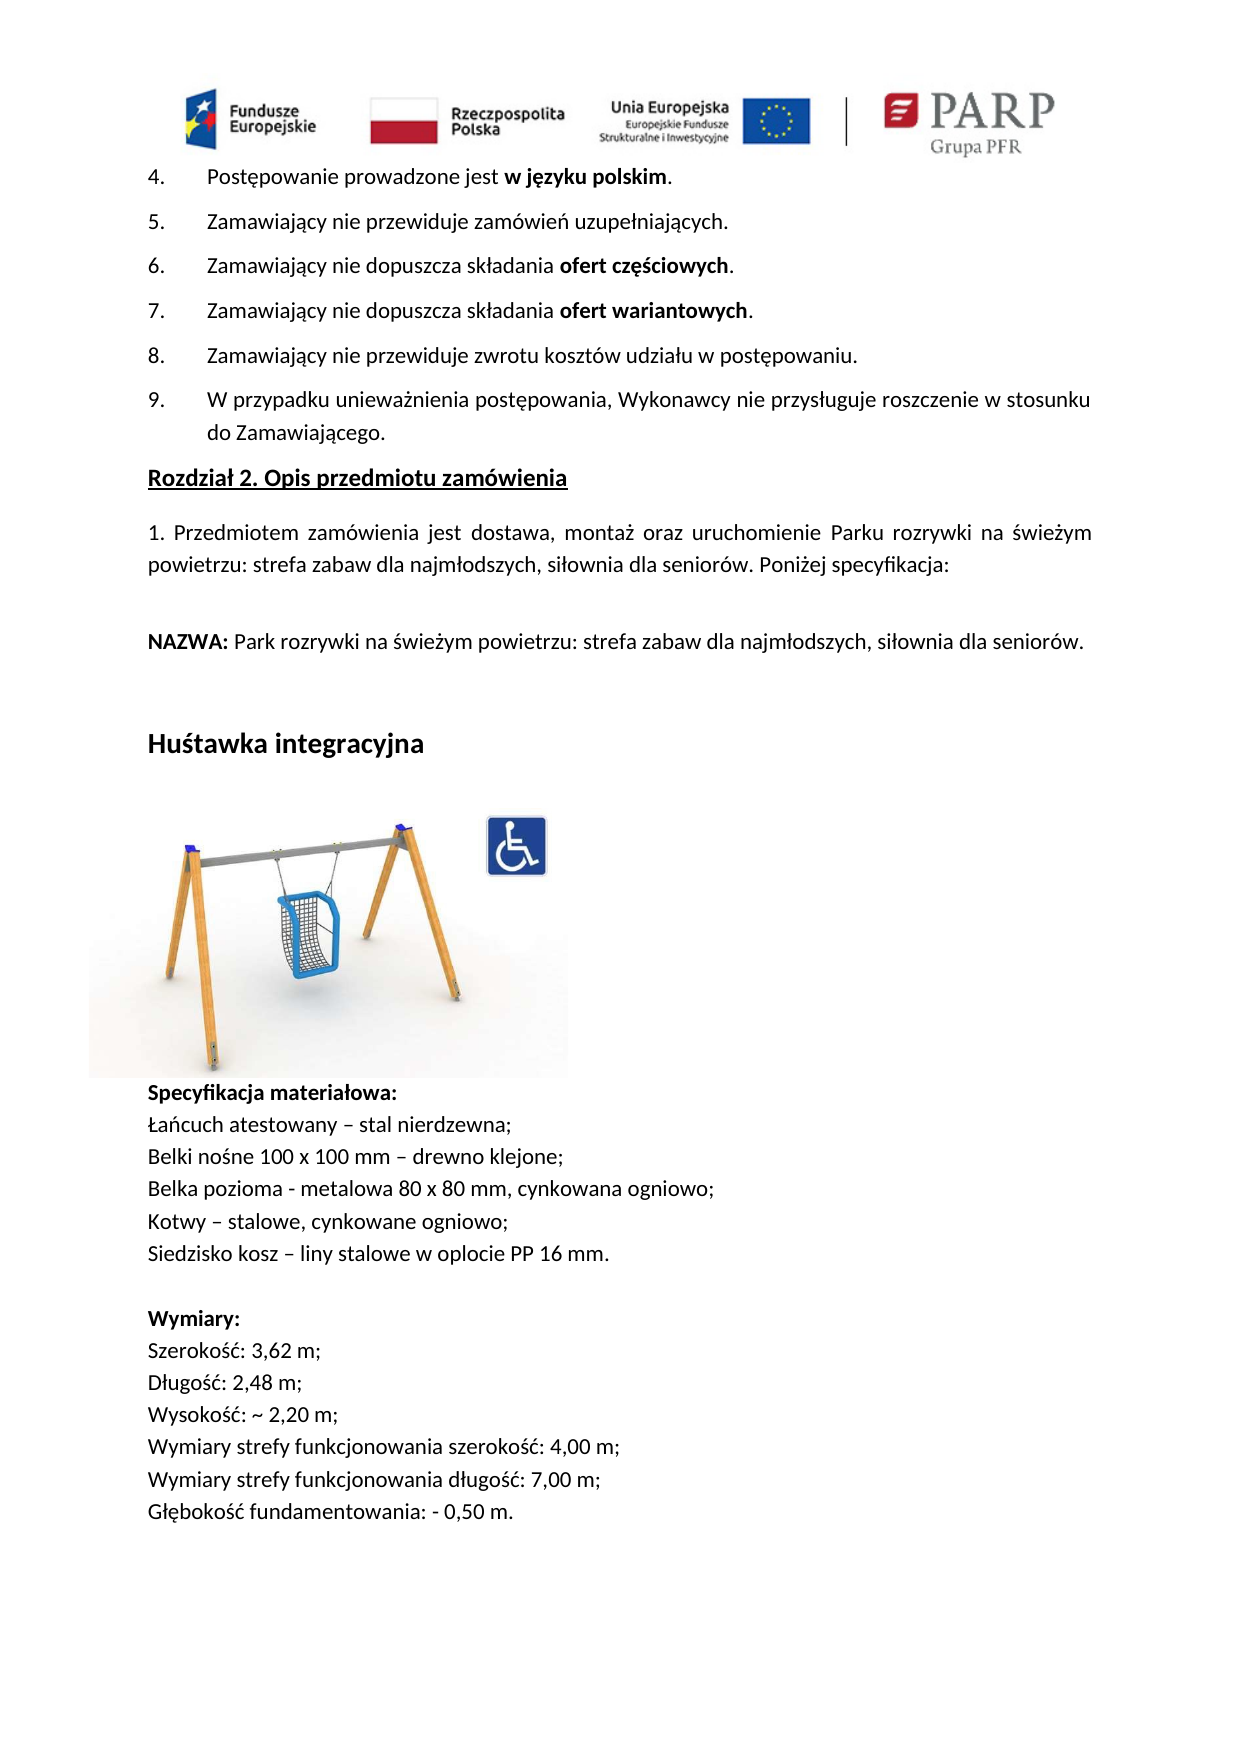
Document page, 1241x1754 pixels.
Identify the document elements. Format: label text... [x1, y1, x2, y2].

list W przypadku unieważnienia postępowania, Wykonawcy nie przysługuje roszczenie w stosunku do Zamawiającego. [148, 386, 1092, 446]
list Zamawiający nie dopuszcza składania ofert wariantowych. [148, 296, 1092, 324]
list Postępowanie prowadzone jest w języku polskim. [148, 162, 1092, 190]
text 1. Przedmiotem zamówienia jest dostawa, montaż oraz uruchomienie Parku rozrywki na świeżym powietrzu: strefa zabaw dla najmłodszych, siłownia dla seniorów. Poniżej specyfikacja: [148, 518, 1092, 578]
text NAZWA: Park rozrywki na świeżym powietrzu: strefa zabaw dla najmłodszych, siłownia dla seniorów. [148, 627, 1092, 655]
picture [88, 808, 569, 1078]
text Rozdział 2. Opis przedmiotu zamówienia [148, 462, 1092, 493]
list Zamawiający nie przewiduje zamówień uzupełniających. [148, 207, 1092, 235]
text Huśtawka integracyjna Specyfikacja materiałowa: Łańcuch atestowany – stal nierdzewna; Belki nośne 100 x 100 mm – drewno klejone; Belka pozioma - metalowa 80 x 80 mm, cynkowana ogniowo; Kotwy – stalowe, cynkowane ogniowo; Siedzisko kosz – liny stalowe w oplocie PP 16 mm. Wymiary: Szerokość: 3,62 m; Długość: 2,48 m; Wysokość: ~ 2,20 m; Wymiary strefy funkcjonowania szerokość: 4,00 m; Wymiary strefy funkcjonowania długość: 7,00 m; Głębokość fundamentowania: - 0,50 m. [148, 725, 1092, 1525]
list Zamawiający nie przewiduje zwrotu kosztów udziału w postępowaniu. [148, 341, 1092, 369]
list Zamawiający nie dopuszcza składania ofert częściowych. [148, 251, 1092, 279]
